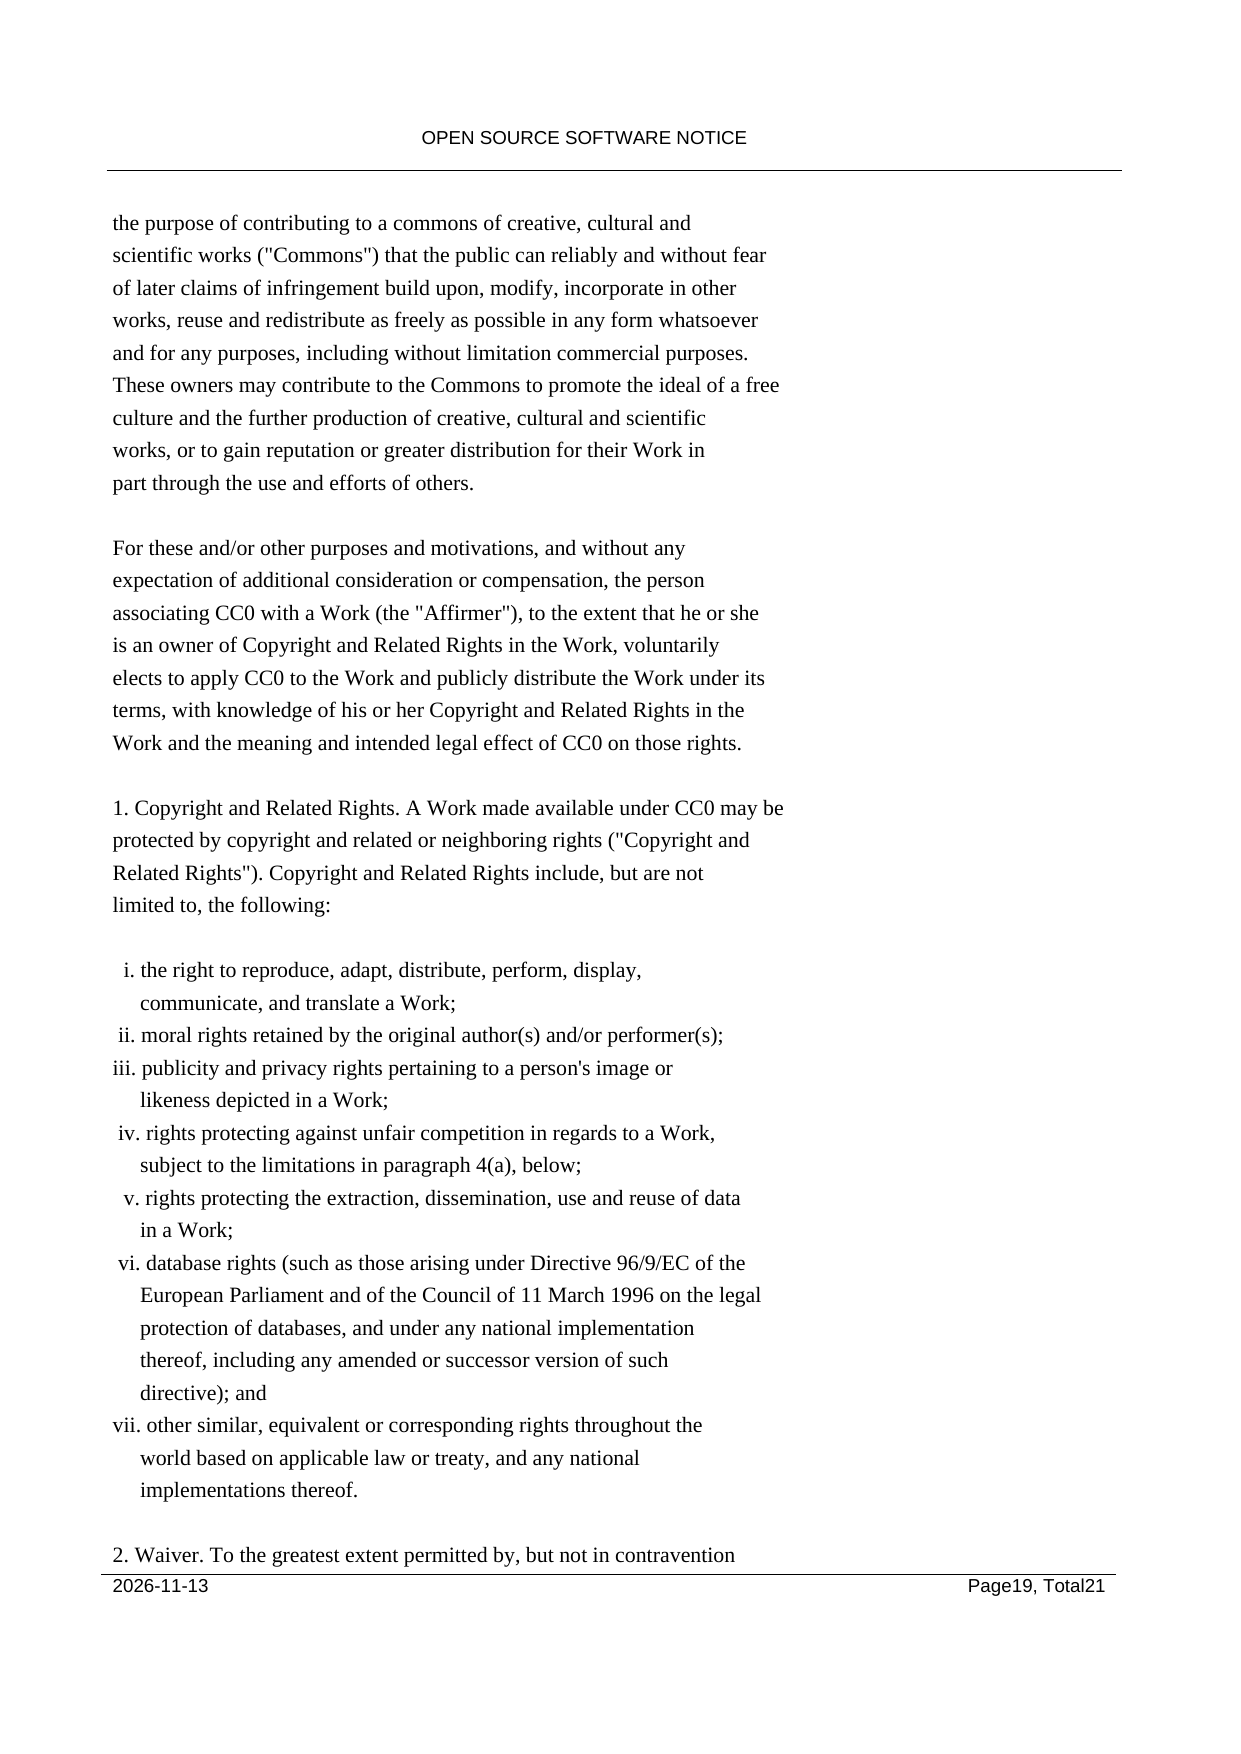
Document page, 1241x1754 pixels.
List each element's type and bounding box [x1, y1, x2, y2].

text [112, 206, 1128, 1571]
